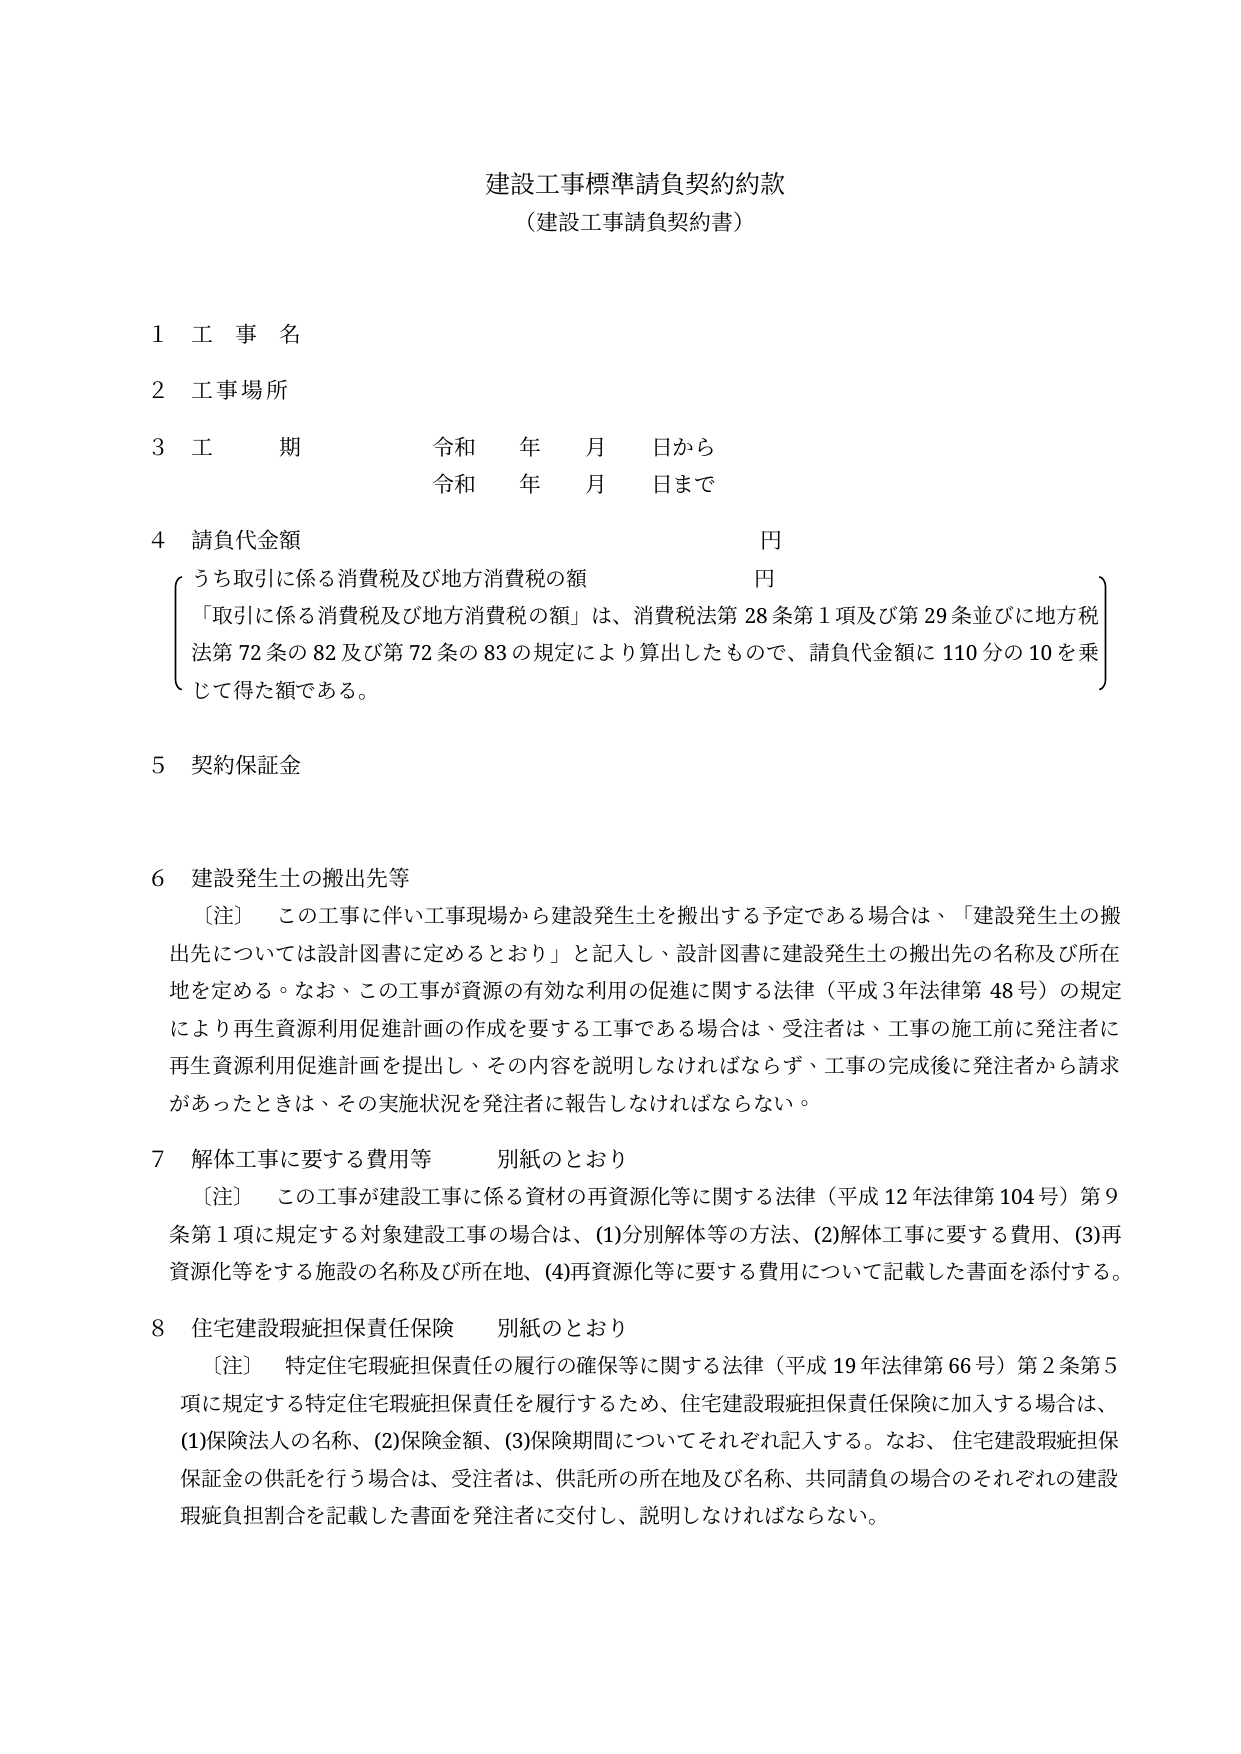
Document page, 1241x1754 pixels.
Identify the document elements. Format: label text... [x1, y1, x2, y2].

text 「取引に係る消費税及び地方消費税の額」は、消費税法第28条第１項及び第29条並びに地方税法第72条の82及び第72条の83の規定により算出したもので、請負代金額に110分の10を乗じて得た額である。 [191, 596, 1099, 708]
text １ 工 事 名 [148, 314, 1122, 352]
text ７ 解体工事に要する費用等 別紙のとおり [148, 1139, 1122, 1177]
text ５ 契約保証金 [148, 746, 1122, 783]
text 〔注〕 特定住宅瑕疵担保責任の履行の確保等に関する法律（平成19年法律第66号）第２条第５項に規定する特定住宅瑕疵担保責任を履行するため、住宅建設瑕疵担保責任保険に加入する場合は、(1)保険法人の名称、(2)保険金額、(3)保険期間についてそれぞれ記入する。なお、 住宅建設瑕疵担保保証金の供託を行う場合は、受注者は、供託所の所在地及び名称、共同請負の場合のそれぞれの建設瑕疵負担割合を記載した書面を発注者に交付し、説明しなければならない。 [181, 1346, 1122, 1533]
text ６ 建設発生土の搬出先等 [148, 858, 1122, 896]
text うち取引に係る消費税及び地方消費税の額 円 [148, 558, 1122, 596]
text 建設工事標準請負契約約款 [148, 164, 1122, 202]
text ３ 工 期 令和 年 月 日から [148, 427, 1122, 464]
text ２ 工事場所 [148, 371, 1122, 408]
text ８ 住宅建設瑕疵担保責任保険 別紙のとおり [148, 1308, 1122, 1346]
text 〔注〕 この工事が建設工事に係る資材の再資源化等に関する法律（平成12年法律第104号）第９条第１項に規定する対象建設工事の場合は、(1)分別解体等の方法、(2)解体工事に要する費用、(3)再資源化等をする施設の名称及び所在地、(4)再資源化等に要する費用について記載した書面を添付する。 [148, 1177, 1122, 1289]
text 〔注〕 この工事に伴い工事現場から建設発生土を搬出する予定である場合は、「建設発生土の搬出先については設計図書に定めるとおり」と記入し、設計図書に建設発生土の搬出先の名称及び所在地を定める。なお、この工事が資源の有効な利用の促進に関する法律（平成３年法律第48号）の規定により再生資源利用促進計画の作成を要する工事である場合は、受注者は、工事の施工前に発注者に再生資源利用促進計画を提出し、その内容を説明しなければならず、工事の完成後に発注者から請求があったときは、その実施状況を発注者に報告しなければならない。 [169, 896, 1122, 1121]
text ４ 請負代金額 円 [148, 521, 1122, 558]
text 令和 年 月 日まで [148, 464, 1122, 502]
text （建設工事請負契約書） [148, 202, 1122, 239]
